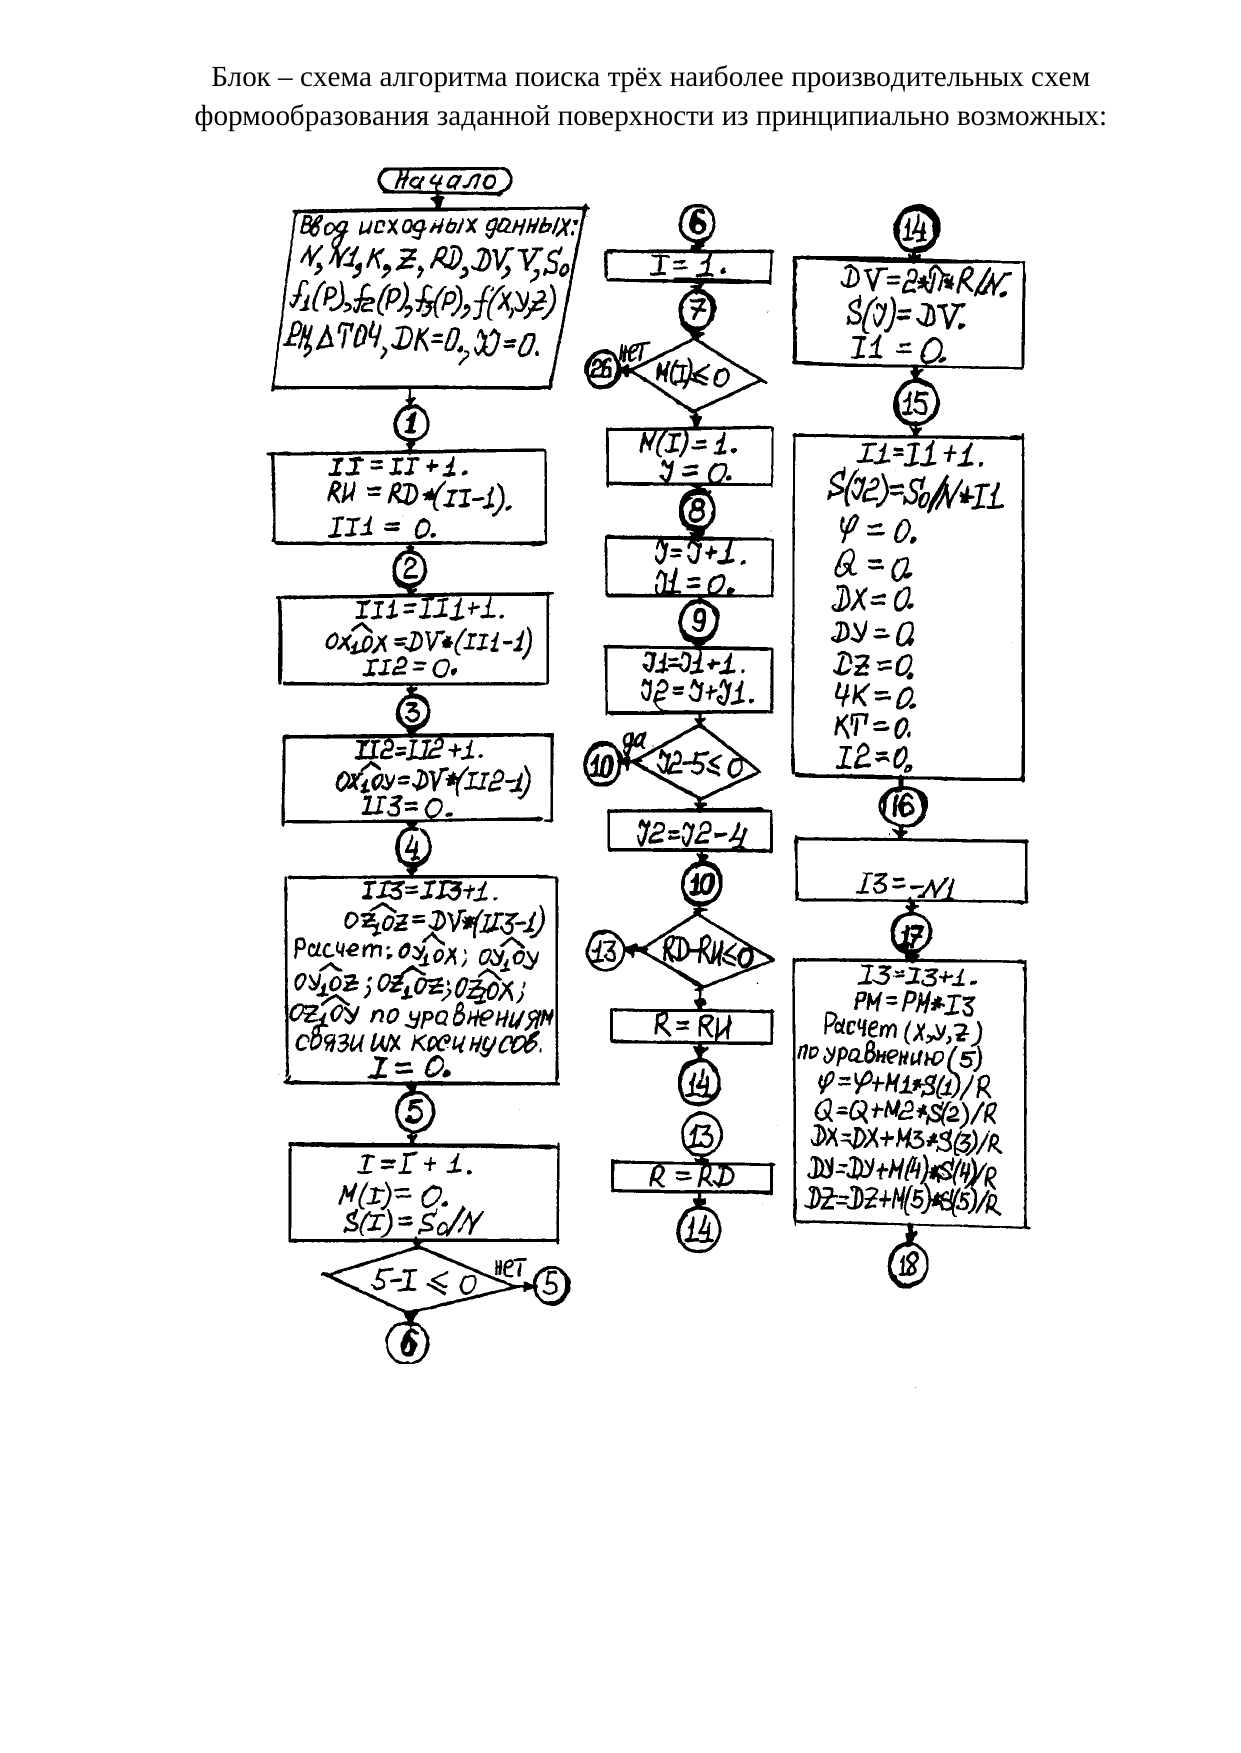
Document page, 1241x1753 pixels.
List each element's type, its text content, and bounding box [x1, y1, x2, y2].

text Блок – схема алгоритма поиска трёх наиболее производительных схем формообразования заданной поверхности из принципиально возможных: [150, 59, 1152, 131]
picture [253, 136, 1048, 1395]
